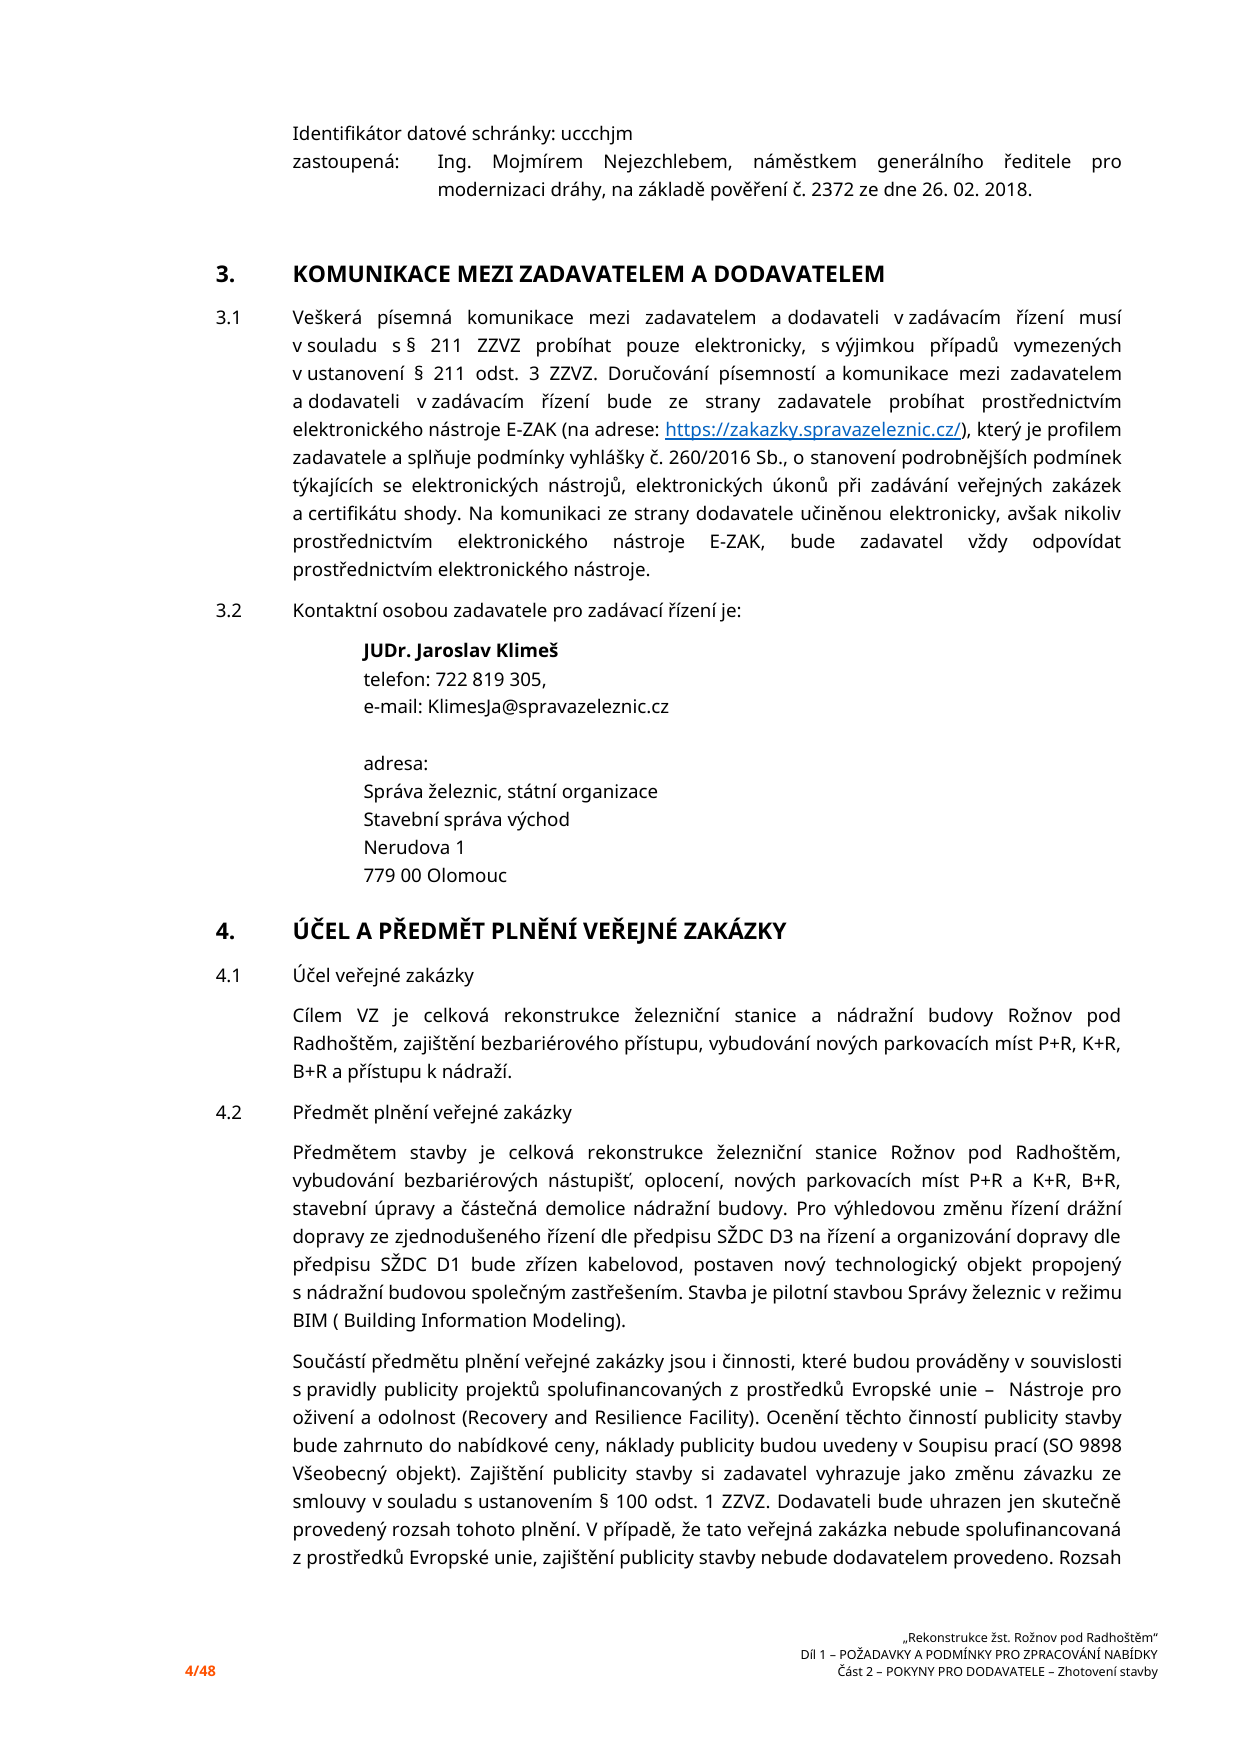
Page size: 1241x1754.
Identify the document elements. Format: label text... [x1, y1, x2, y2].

text Nerudova 1 [363, 834, 1122, 859]
text 779 00 Olomouc [292, 862, 1122, 887]
text Kontaktní osobou zadavatele pro zadávací řízení je: [216, 597, 1122, 623]
text Veškerá písemná komunikace mezi zadavatelem a dodavateli v zadávacím řízení musí v souladu s § 211 ZZVZ probíhat pouze elektronicky, s výjimkou případů vymezených v ustanovení § 211 odst. 3 ZZVZ. Doručování písemností a komunikace mezi zadavatelem a dodavateli v zadávacím řízení bude ze strany zadavatele probíhat prostřednictvím elektronického nástroje E-ZAK (na adrese: https://zakazky.spravazeleznic.cz/), který je profilem zadavatele a splňuje podmínky vyhlášky č. 260/2016 Sb., o stanovení podrobnějších podmínek týkajících se elektronických nástrojů, elektronických úkonů při zadávání veřejných zakázek a certifikátu shody. Na komunikaci ze strany dodavatele učiněnou elektronicky, avšak nikoliv prostřednictvím elektronického nástroje E-ZAK, bude zadavatel vždy odpovídat prostřednictvím elektronického nástroje. [216, 304, 1122, 582]
text Účel veřejné zakázky [216, 962, 1122, 987]
text telefon: 722 819 305, [363, 666, 1122, 691]
text Stavební správa východ [363, 806, 1122, 831]
text Cílem VZ je celková rekonstrukce železniční stanice a nádražní budovy Rožnov pod Radhoštěm, zajištění bezbariérového přístupu, vybudování nových parkovacích míst P+R, K+R, B+R a přístupu k nádraží. [292, 1002, 1122, 1084]
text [292, 1348, 1122, 1570]
text Předmět plnění veřejné zakázky [216, 1099, 1122, 1124]
text Identifikátor datové schránky: uccchjm [292, 121, 1122, 146]
text e-mail: KlimesJa@spravazeleznic.cz [363, 694, 1122, 719]
text Správa železnic, státní organizace [363, 778, 1122, 803]
text KOMUNIKACE MEZI ZADAVATELEM a DODAVATELEM [216, 258, 1122, 289]
text adresa: [363, 750, 1122, 775]
text JUDr. Jaroslav Klimeš [363, 638, 1122, 663]
text zastoupená: Ing. Mojmírem Nejezchlebem, náměstkem generálního ředitele pro modernizaci dráhy, na základě pověření č. 2372 ze dne 26. 02. 2018. [292, 149, 1122, 202]
text Předmětem stavby je celková rekonstrukce železniční stanice Rožnov pod Radhoštěm, vybudování bezbariérových nástupišť, oplocení, nových parkovacích míst P+R a K+R, B+R, stavební úpravy a částečná demolice nádražní budovy. Pro výhledovou změnu řízení drážní dopravy ze zjednodušeného řízení dle předpisu SŽDC D3 na řízení a organizování dopravy dle předpisu SŽDC D1 bude zřízen kabelovod, postaven nový technologický objekt propojený s nádražní budovou společným zastřešením. Stavba je pilotní stavbou Správy železnic v režimu BIM ( Building Information Modeling). [292, 1139, 1122, 1333]
text ÚČEL a PŘEDMĚT PLNĚNÍ VEŘEJNÉ ZAKÁZKY [216, 915, 1122, 946]
